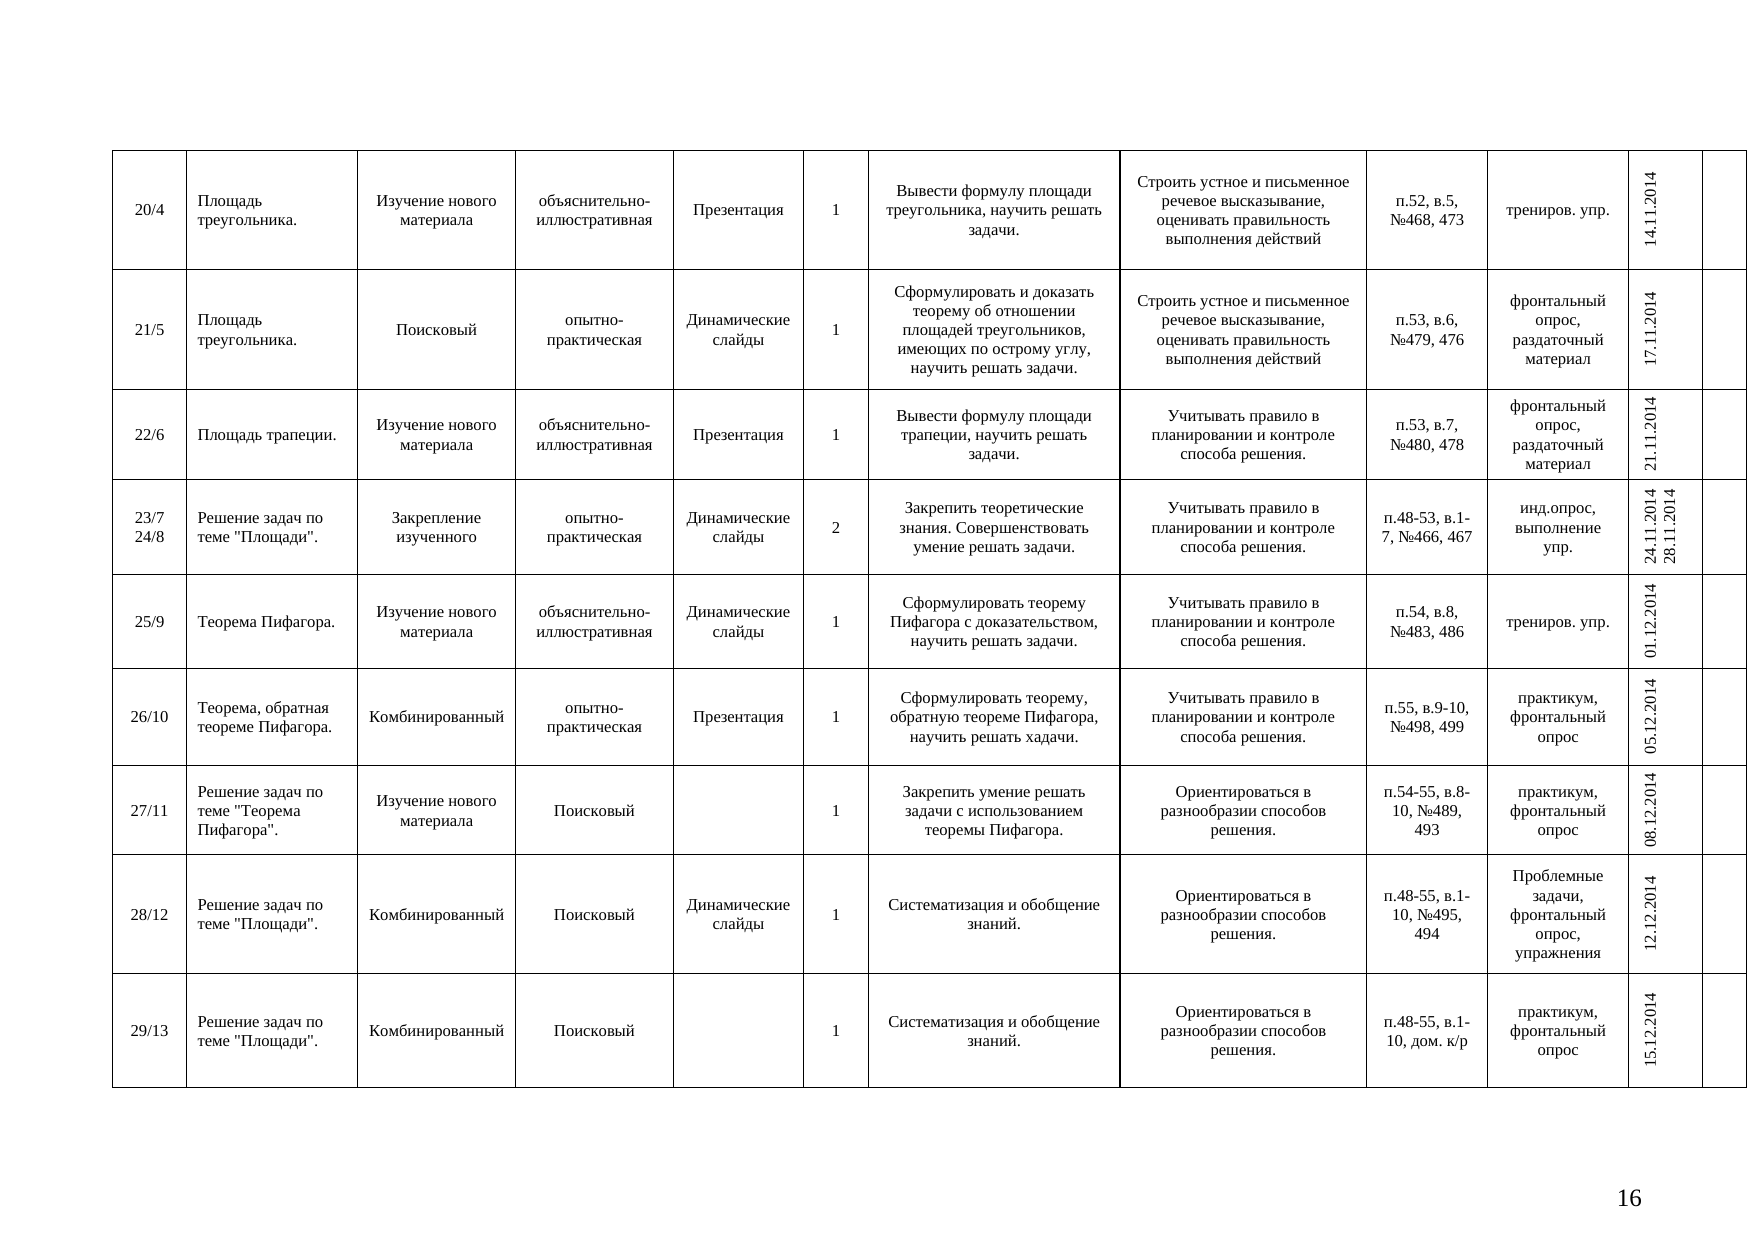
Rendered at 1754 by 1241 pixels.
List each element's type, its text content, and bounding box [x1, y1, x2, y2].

table_cell Проблемные задачи, фронтальный опрос, упражнения [1488, 855, 1628, 973]
table_cell Площадь треугольника. [187, 151, 357, 269]
table_cell Вывести формулу площади трапеции, научить решать задачи. [869, 390, 1119, 479]
table_cell 20/4 [113, 151, 186, 269]
table_cell опытно-практическая [516, 480, 673, 574]
table_cell 26/10 [113, 669, 186, 765]
table_cell 05.12.2014 [1629, 669, 1702, 765]
table_cell [1703, 270, 1746, 389]
table_cell 25/9 [113, 575, 186, 667]
table_cell Изучение нового материала [358, 575, 515, 667]
table_cell [1703, 669, 1746, 765]
table_cell Сформулировать теорему, обратную теореме Пифагора, научить решать хадачи. [869, 669, 1119, 765]
table_cell п.53, в.7, №480, 478 [1367, 390, 1487, 479]
table_cell Презентация [674, 669, 803, 765]
table_cell 2 [804, 480, 868, 574]
table_cell [1703, 974, 1746, 1087]
table_cell 28/12 [113, 855, 186, 973]
table_cell Поисковый [358, 270, 515, 389]
table_cell 1 [804, 390, 868, 479]
table_cell объяснительно-иллюстративная [516, 575, 673, 667]
table_cell 24.11.2014 28.11.2014 [1629, 480, 1702, 574]
table_cell Ориентироваться в разнообразии способов решения. [1121, 855, 1366, 973]
table_cell 29/13 [113, 974, 186, 1087]
table_cell 21/5 [113, 270, 186, 389]
table_cell п.52, в.5, №468, 473 [1367, 151, 1487, 269]
table_cell 27/11 [113, 766, 186, 854]
table_cell Динамические слайды [674, 855, 803, 973]
table_cell Систематизация и обобщение знаний. [869, 855, 1119, 973]
table_cell опытно-практическая [516, 270, 673, 389]
table_cell 1 [804, 974, 868, 1087]
table_cell Площадь трапеции. [187, 390, 357, 479]
table_cell Изучение нового материала [358, 766, 515, 854]
table_cell Комбинированный [358, 855, 515, 973]
table_cell Вывести формулу площади треугольника, научить решать задачи. [869, 151, 1119, 269]
table_cell [674, 974, 803, 1087]
table_cell 1 [804, 766, 868, 854]
table_cell Комбинированный [358, 974, 515, 1087]
table_cell 17.11.2014 [1629, 270, 1702, 389]
table_cell Закрепить теоретические знания. Совершенствовать умение решать задачи. [869, 480, 1119, 574]
table_cell п.54, в.8, №483, 486 [1367, 575, 1487, 667]
table_cell 1 [804, 855, 868, 973]
table_cell Презентация [674, 390, 803, 479]
table_cell [1703, 151, 1746, 269]
table_cell Динамические слайды [674, 575, 803, 667]
table_cell 1 [804, 270, 868, 389]
table_cell 1 [804, 151, 868, 269]
table_cell Учитывать правило в планировании и контроле способа решения. [1121, 480, 1366, 574]
table_cell практикум, фронтальный опрос [1488, 669, 1628, 765]
table_cell [1703, 766, 1746, 854]
table_cell 12.12.2014 [1629, 855, 1702, 973]
table_cell Ориентироваться в разнообразии способов решения. [1121, 766, 1366, 854]
table_cell 1 [804, 669, 868, 765]
table_cell Учитывать правило в планировании и контроле способа решения. [1121, 575, 1366, 667]
table_cell 22/6 [113, 390, 186, 479]
table_cell Динамические слайды [674, 480, 803, 574]
table_cell Учитывать правило в планировании и контроле способа решения. [1121, 669, 1366, 765]
table_cell Закрепить умение решать задачи с использованием теоремы Пифагора. [869, 766, 1119, 854]
table_cell [1703, 480, 1746, 574]
table_cell Поисковый [516, 766, 673, 854]
table_cell п.48-53, в.1-7, №466, 467 [1367, 480, 1487, 574]
table_cell опытно-практическая [516, 669, 673, 765]
table_cell Динамические слайды [674, 270, 803, 389]
table_cell Презентация [674, 151, 803, 269]
table_cell 1 [804, 575, 868, 667]
table_cell [674, 766, 803, 854]
table_cell практикум, фронтальный опрос [1488, 766, 1628, 854]
table_cell трениров. упр. [1488, 151, 1628, 269]
table_cell Закрепление изученного [358, 480, 515, 574]
table_cell Комбинированный [358, 669, 515, 765]
table_cell [1703, 575, 1746, 667]
table_cell Систематизация и обобщение знаний. [869, 974, 1119, 1087]
table_cell 15.12.2014 [1629, 974, 1702, 1087]
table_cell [1121, 151, 1366, 269]
table_cell Строить устное и письменное речевое высказывание, оценивать правильность выполнения действий [1121, 270, 1366, 389]
table_cell [1703, 855, 1746, 973]
table_cell Площадь треугольника. [187, 270, 357, 389]
table_cell Решение задач по теме "Теорема Пифагора". [187, 766, 357, 854]
table_cell Сформулировать и доказать теорему об отношении площадей треугольников, имеющих по острому углу, научить решать задачи. [869, 270, 1119, 389]
table_cell практикум, фронтальный опрос [1488, 974, 1628, 1087]
table_cell 01.12.2014 [1629, 575, 1702, 667]
table_cell п.48-55, в.1-10, №495, 494 [1367, 855, 1487, 973]
table_cell Сформулировать теорему Пифагора с доказательством, научить решать задачи. [869, 575, 1119, 667]
table_cell Теорема Пифагора. [187, 575, 357, 667]
table_cell Учитывать правило в планировании и контроле способа решения. [1121, 390, 1366, 479]
table_cell Теорема, обратная теореме Пифагора. [187, 669, 357, 765]
table_cell 21.11.2014 [1629, 390, 1702, 479]
table_cell Поисковый [516, 974, 673, 1087]
table_cell п.54-55, в.8-10, №489, 493 [1367, 766, 1487, 854]
table_cell трениров. упр. [1488, 575, 1628, 667]
table_cell п.48-55, в.1-10, дом. к/р [1367, 974, 1487, 1087]
table_cell 14.11.2014 [1629, 151, 1702, 269]
table_cell фронтальный опрос, раздаточный материал [1488, 390, 1628, 479]
table_cell п.53, в.6, №479, 476 [1367, 270, 1487, 389]
table_cell [1703, 390, 1746, 479]
table_cell 08.12.2014 [1629, 766, 1702, 854]
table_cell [516, 151, 673, 269]
table_cell п.55, в.9-10, №498, 499 [1367, 669, 1487, 765]
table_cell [358, 151, 515, 269]
table_cell 23/7 24/8 [113, 480, 186, 574]
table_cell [1121, 974, 1366, 1087]
table_cell объяснительно-иллюстративная [516, 390, 673, 479]
table_cell Изучение нового материала [358, 390, 515, 479]
table_cell инд.опрос, выполнение упр. [1488, 480, 1628, 574]
table_cell фронтальный опрос, раздаточный материал [1488, 270, 1628, 389]
table_cell Решение задач по теме "Площади". [187, 974, 357, 1087]
table_cell Решение задач по теме "Площади". [187, 855, 357, 973]
table_cell Поисковый [516, 855, 673, 973]
table_cell Решение задач по теме "Площади". [187, 480, 357, 574]
